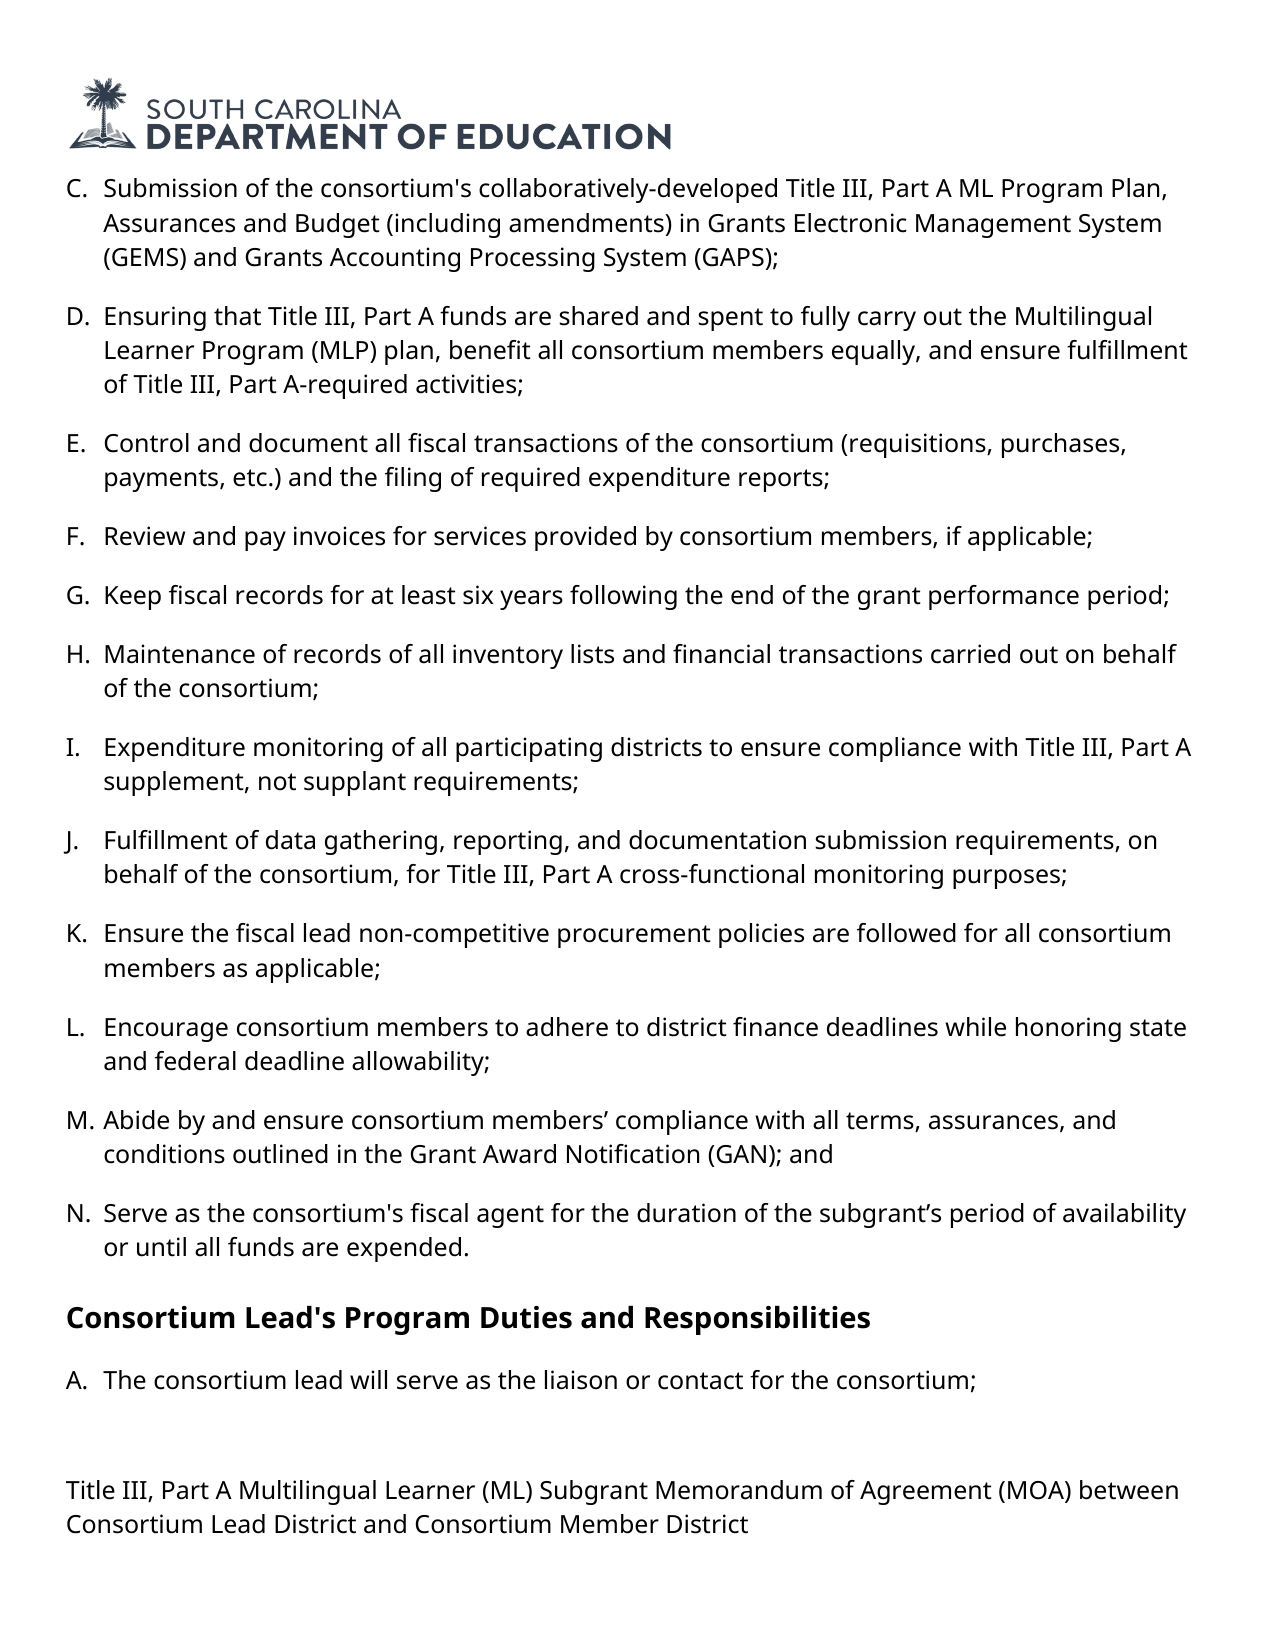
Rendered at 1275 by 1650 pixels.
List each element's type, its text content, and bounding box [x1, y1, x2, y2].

list Control and document all fiscal transactions of the consortium (requisitions, purchases, payments, etc.) and the filing of required expenditure reports; [66, 426, 1200, 494]
list Ensure the fiscal lead non-competitive procurement policies are followed for all consortium members as applicable; [66, 916, 1200, 984]
text Consortium Lead's Program Duties and Responsibilities [66, 1298, 1200, 1337]
list Maintenance of records of all inventory lists and financial transactions carried out on behalf of the consortium; [66, 637, 1200, 705]
list Serve as the consortium's fiscal agent for the duration of the subgrant’s period of availability or until all funds are expended. [66, 1196, 1200, 1264]
list Keep fiscal records for at least six years following the end of the grant performance period; [66, 578, 1200, 612]
picture [65, 75, 685, 159]
list Expenditure monitoring of all participating districts to ensure compliance with Title III, Part A supplement, not supplant requirements; [66, 730, 1200, 798]
list Review and pay invoices for services provided by consortium members, if applicable; [66, 519, 1200, 553]
list Ensuring that Title III, Part A funds are shared and spent to fully carry out the Multilingual Learner Program (MLP) plan, benefit all consortium members equally, and ensure fulfillment of Title III, Part A-required activities; [66, 298, 1200, 401]
list Encourage consortium members to adhere to district finance deadlines while honoring state and federal deadline allowability; [66, 1009, 1200, 1077]
list Submission of the consortium's collaboratively-developed Title III, Part A ML Program Plan, Assurances and Budget (including amendments) in Grants Electronic Management System (GEMS) and Grants Accounting Processing System (GAPS); [66, 171, 1200, 273]
list The consortium lead will serve as the liaison or contact for the consortium; [66, 1362, 1200, 1396]
list Abide by and ensure consortium members’ compliance with all terms, assurances, and conditions outlined in the Grant Award Notification (GAN); and [66, 1102, 1200, 1171]
list Fulfillment of data gathering, reporting, and documentation submission requirements, on behalf of the consortium, for Title III, Part A cross-functional monitoring purposes; [66, 823, 1200, 891]
